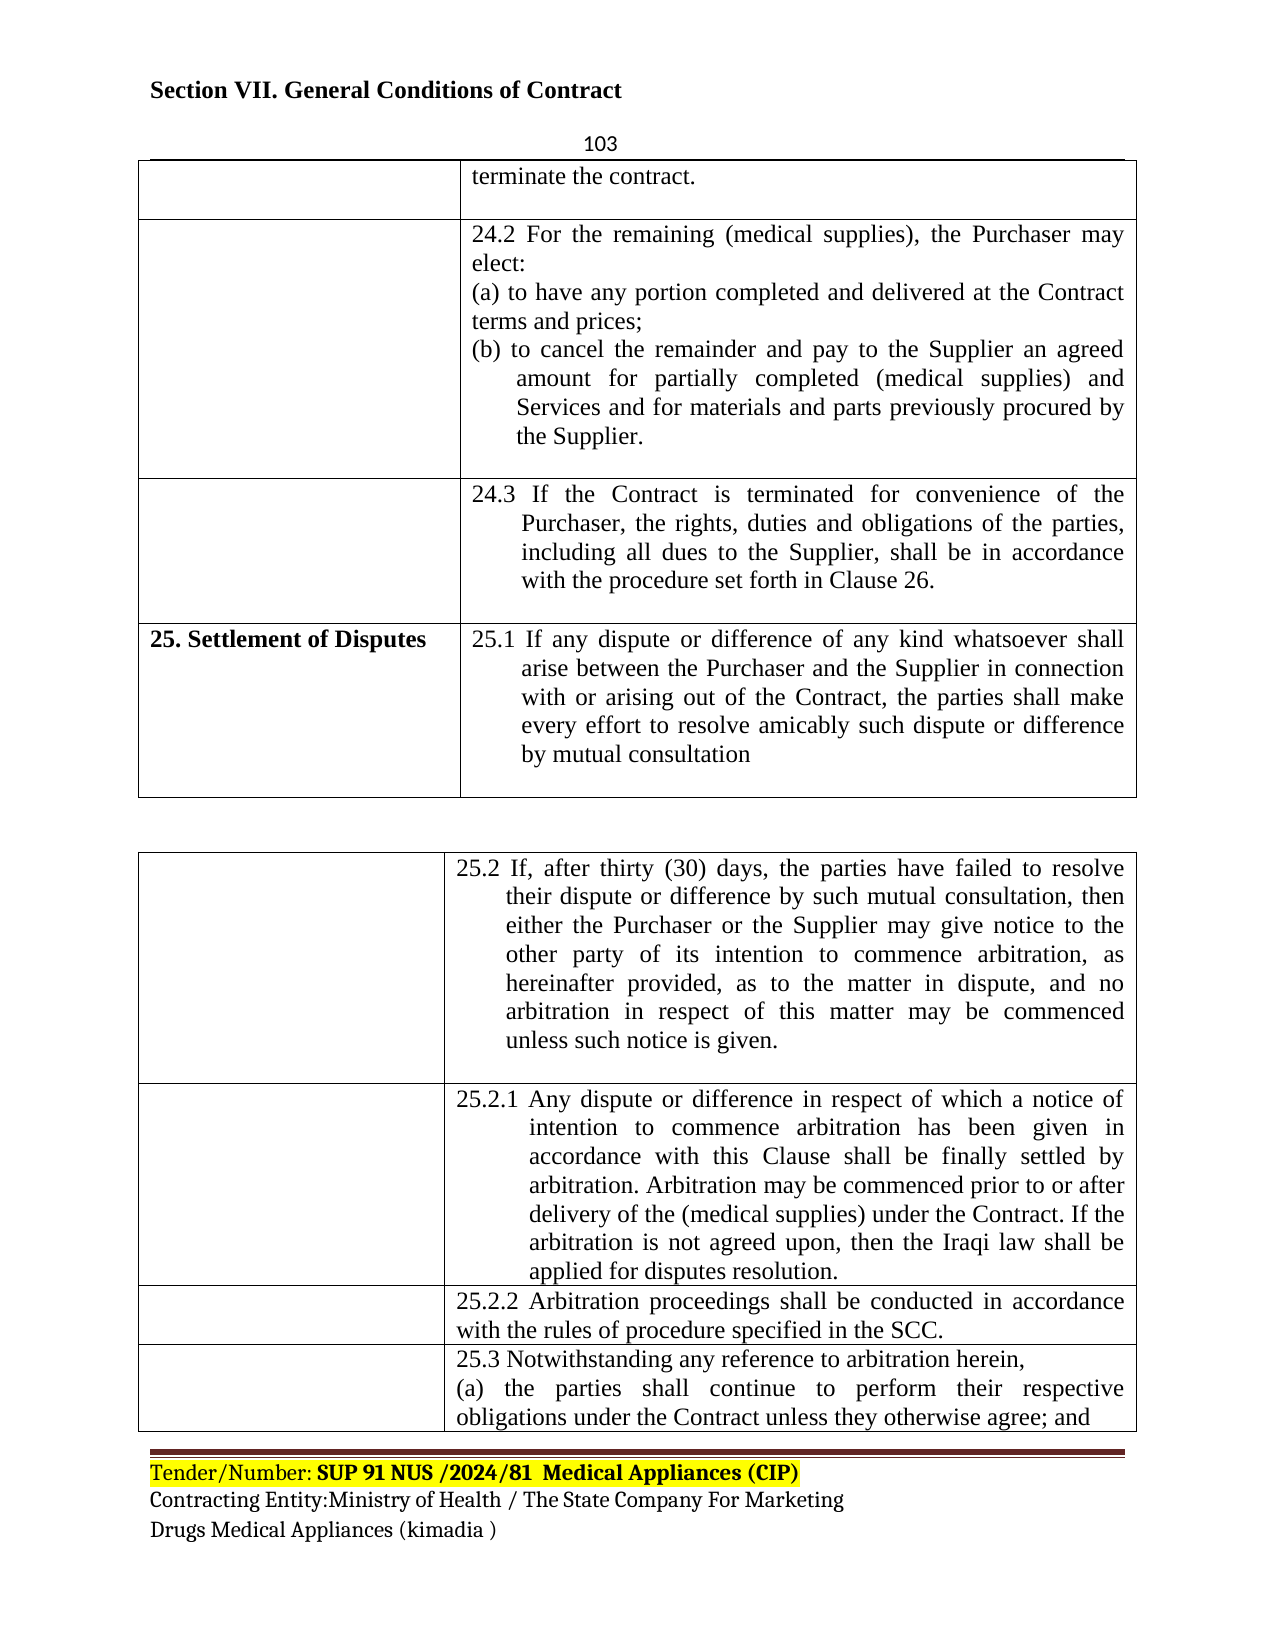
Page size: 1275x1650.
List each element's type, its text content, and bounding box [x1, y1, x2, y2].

table_cell 25.2.1 Any dispute or difference in respect of which a notice of intention to commence arbitration has been given in accordance with this Clause shall be finally settled by arbitration. Arbitration may be commenced prior to or after delivery of the (medical supplies) under the Contract. If the arbitration is not agreed upon, then the Iraqi law shall be applied for disputes resolution. [445, 1084, 1136, 1285]
table_cell 25. Settlement of Disputes [139, 624, 460, 797]
table_cell 24.2 For the remaining (medical supplies), the Purchaser may elect: (a) to have any portion completed and delivered at the Contract terms and prices; (b) to cancel the remainder and pay to the Supplier an agreed amount for partially completed (medical supplies) and Services and for materials and parts previously procured by the Supplier. [461, 220, 1136, 478]
table_cell 24.3 If the Contract is terminated for convenience of the Purchaser, the rights, duties and obligations of the parties, including all dues to the Supplier, shall be in accordance with the procedure set forth in Clause 26. [461, 479, 1136, 623]
table_cell [139, 1084, 444, 1285]
table_cell [139, 220, 460, 478]
table_header [139, 853, 444, 1083]
table_cell [139, 1345, 444, 1431]
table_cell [461, 161, 1136, 218]
table_header 25.2 If, after thirty (30) days, the parties have failed to resolve their dispute or difference by such mutual consultation, then either the Purchaser or the Supplier may give notice to the other party of its intention to commence arbitration, as hereinafter provided, as to the matter in dispute, and no arbitration in respect of this matter may be commenced unless such notice is given. [445, 853, 1136, 1083]
table_cell 25.2.2 Arbitration proceedings shall be conducted in accordance with the rules of procedure specified in the SCC. [445, 1286, 1136, 1343]
table_cell [139, 479, 460, 623]
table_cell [445, 1345, 1136, 1431]
table_cell 25.1 If any dispute or difference of any kind whatsoever shall arise between the Purchaser and the Supplier in connection with or arising out of the Contract, the parties shall make every effort to resolve amicably such dispute or difference by mutual consultation [461, 624, 1136, 797]
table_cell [139, 161, 460, 218]
table_cell [139, 1286, 444, 1343]
